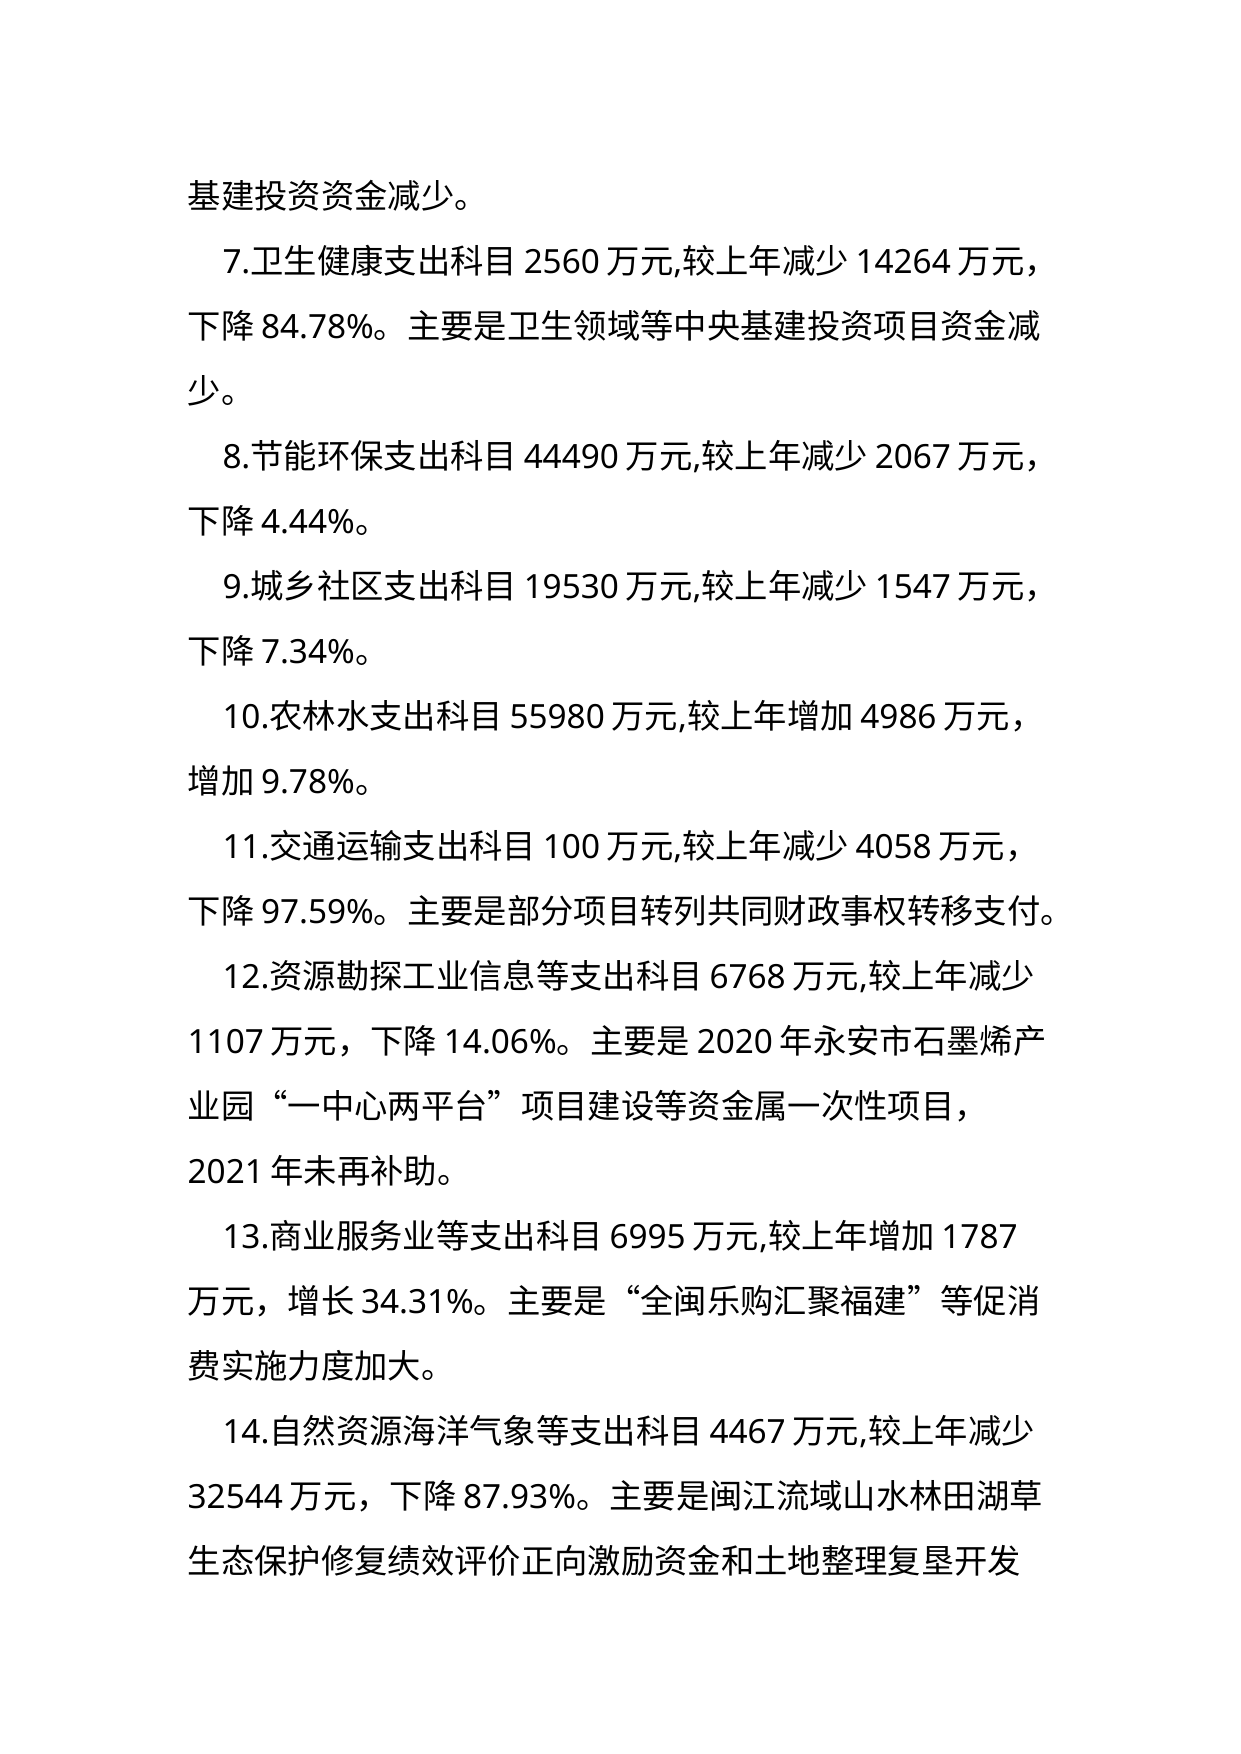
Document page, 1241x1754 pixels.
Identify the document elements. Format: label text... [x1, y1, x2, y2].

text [187, 1397, 1053, 1592]
text 12.资源勘探工业信息等支出科目6768万元,较上年减少1107万元，下降14.06%。主要是2020年永安市石墨烯产业园“一中心两平台”项目建设等资金属一次性项目，2021年未再补助。 [187, 942, 1053, 1202]
text 11.交通运输支出科目100万元,较上年减少4058万元，下降97.59%。主要是部分项目转列共同财政事权转移支付。 [187, 812, 1053, 942]
text 10.农林水支出科目55980万元,较上年增加4986万元，增加9.78%。 [187, 682, 1053, 812]
text 8.节能环保支出科目44490万元,较上年减少2067万元，下降4.44%。 [187, 422, 1053, 552]
text 7.卫生健康支出科目2560万元,较上年减少14264万元，下降84.78%。主要是卫生领域等中央基建投资项目资金减少。 [187, 227, 1053, 422]
text 9.城乡社区支出科目19530万元,较上年减少1547万元，下降7.34%。 [187, 552, 1053, 682]
text 13.商业服务业等支出科目6995万元,较上年增加1787万元，增长34.31%。主要是“全闽乐购汇聚福建”等促消费实施力度加大。 [187, 1202, 1053, 1397]
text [187, 162, 1053, 227]
